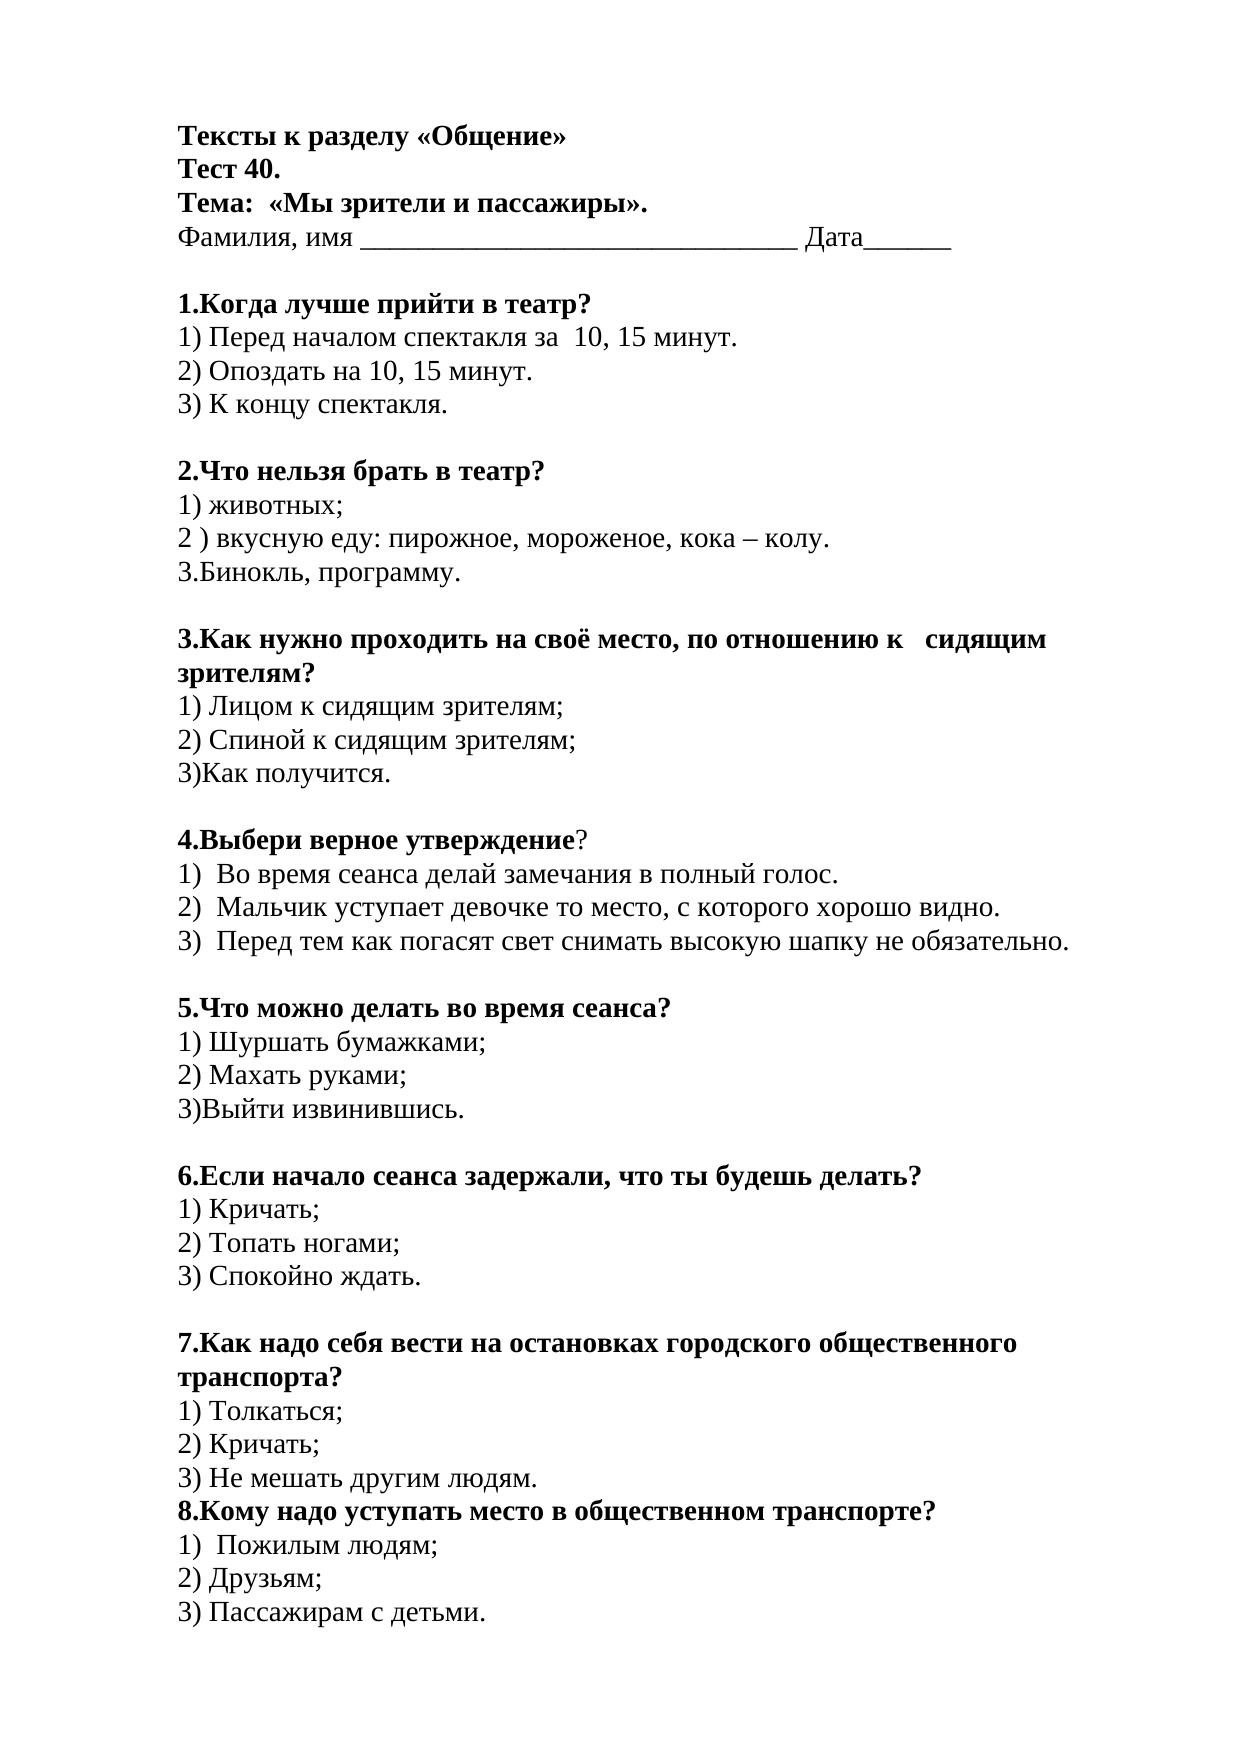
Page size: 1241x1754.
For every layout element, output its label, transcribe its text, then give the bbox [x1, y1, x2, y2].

text 3) Спокойно ждать. [177, 1258, 1152, 1292]
text 7.Как надо себя вести на остановках городского общественного транспорта? [177, 1326, 1152, 1393]
text 2) Махать руками; [177, 1057, 1152, 1091]
text 6.Если начало сеанса задержали, что ты будешь делать? [177, 1158, 1152, 1191]
text 2) Мальчик уступает девочке то место, с которого хорошо видно. [177, 889, 1152, 923]
text 1) Перед началом спектакля за 10, 15 минут. [177, 319, 1152, 353]
text 2.Что нельзя брать в театр? [177, 453, 1152, 487]
text 1) Шуршать бумажками; [177, 1024, 1152, 1057]
text 3.Как нужно проходить на своё место, по отношению к сидящим зрителям? [177, 621, 1152, 688]
text Тест 40. [177, 152, 1152, 185]
text 2) Кричать; [177, 1426, 1152, 1460]
text 2) Спиной к сидящим зрителям; [177, 722, 1152, 755]
text 3) Пассажирам с детьми. [177, 1594, 1152, 1627]
text Тексты к разделу «Общение» [177, 118, 1152, 152]
text 3) Перед тем как погасят свет снимать высокую шапку не обязательно. [177, 923, 1152, 957]
text 4.Выбери верное утверждение? [177, 822, 1152, 856]
text 2) Топать ногами; [177, 1225, 1152, 1258]
text 3.Бинокль, программу. [177, 554, 1152, 588]
text Тема: «Мы зрители и пассажиры». [177, 185, 1152, 219]
text 1) Пожилым людям; [177, 1527, 1152, 1560]
text 5.Что можно делать во время сеанса? [177, 990, 1152, 1024]
text 1) Во время сеанса делай замечания в полный голос. [177, 856, 1152, 889]
text 3) К концу спектакля. [177, 386, 1152, 420]
text 3)Как получится. [177, 755, 1152, 789]
text 1) Кричать; [177, 1191, 1152, 1225]
text 2) Опоздать на 10, 15 минут. [177, 353, 1152, 386]
text 3)Выйти извинившись. [177, 1091, 1152, 1124]
text Фамилия, имя ______________________________ Дата______ [177, 219, 1152, 252]
text 1) животных; [177, 487, 1152, 521]
text 1) Толкаться; [177, 1393, 1152, 1426]
text 2) Друзьям; [177, 1560, 1152, 1594]
text 3) Не мешать другим людям. [177, 1460, 1152, 1493]
text 2 ) вкусную еду: пирожное, мороженое, кока – колу. [177, 521, 1152, 554]
text 1) Лицом к сидящим зрителям; [177, 688, 1152, 722]
text 8.Кому надо уступать место в общественном транспорте? [177, 1493, 1152, 1527]
text 1.Когда лучше прийти в театр? [177, 286, 1152, 319]
